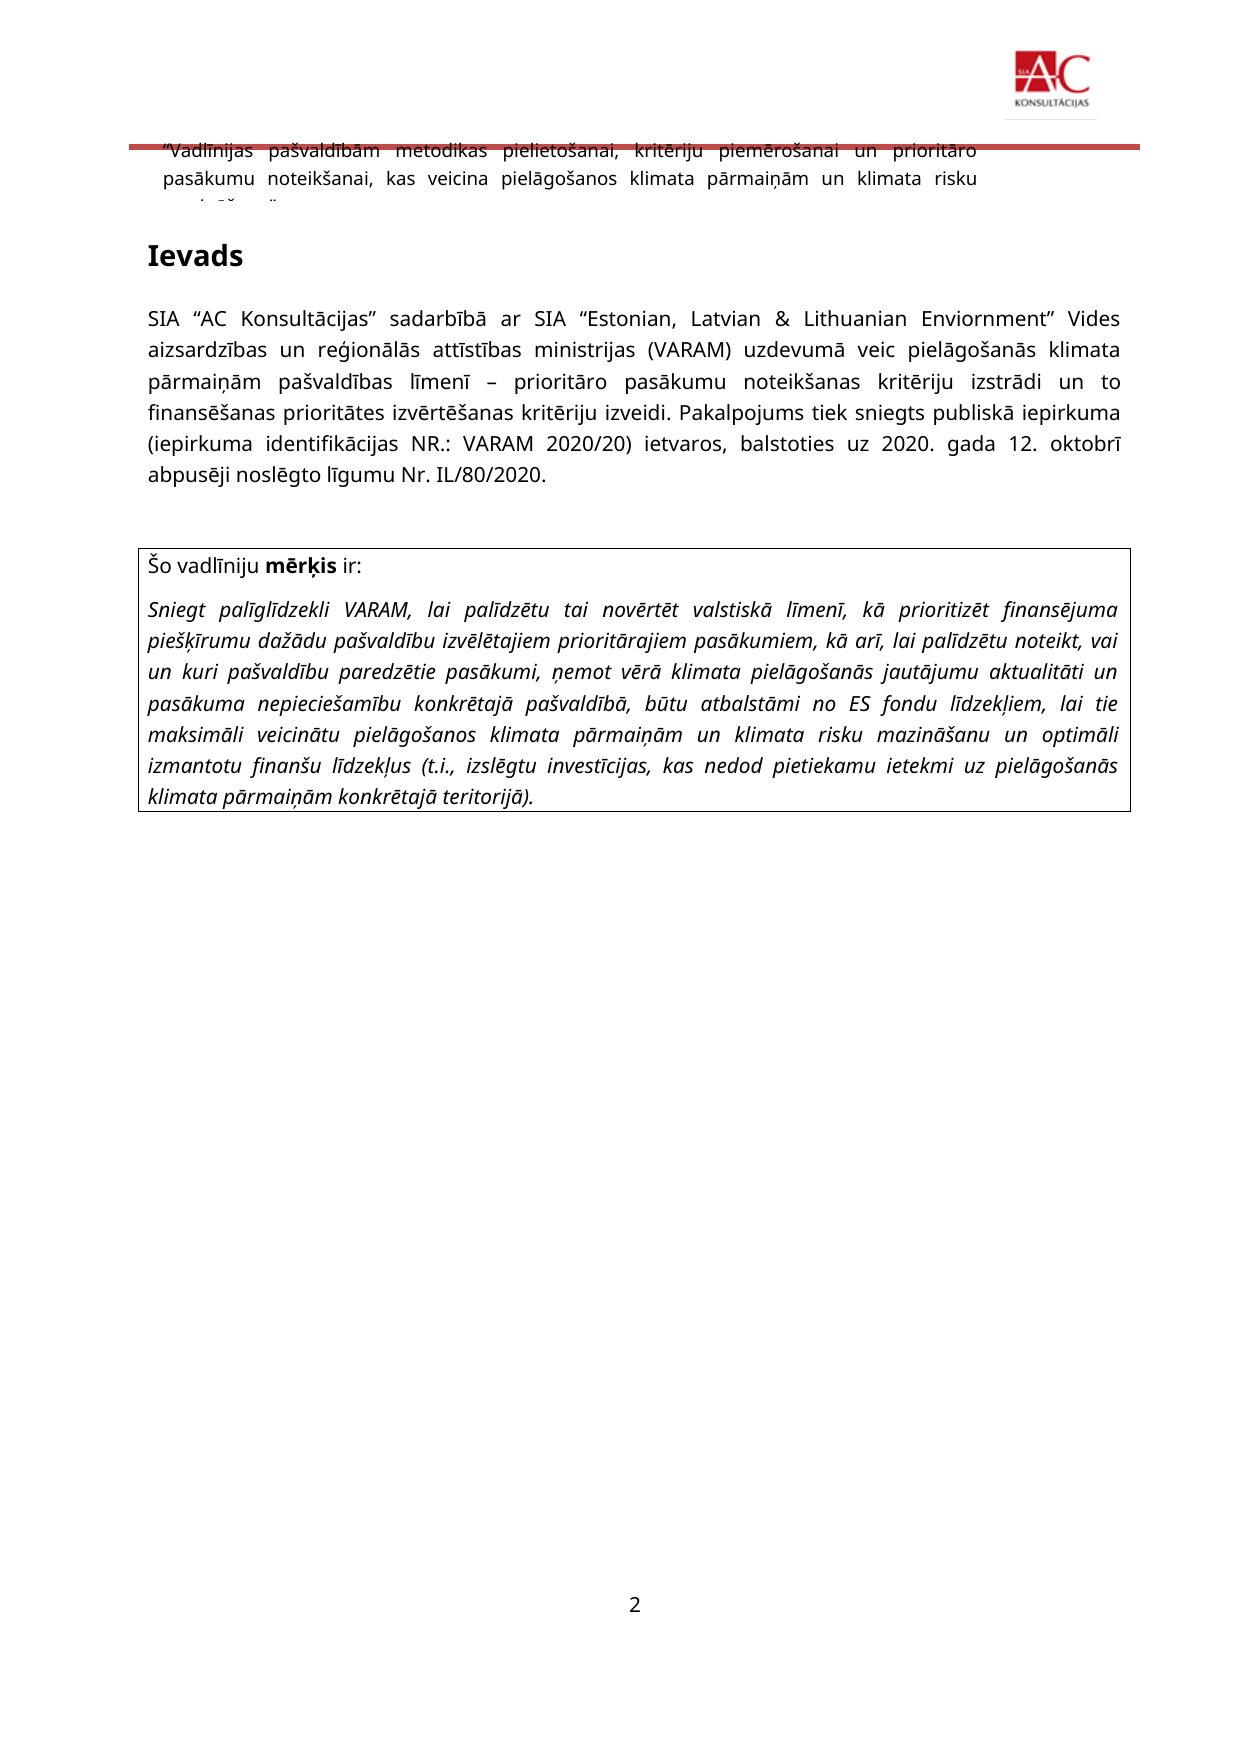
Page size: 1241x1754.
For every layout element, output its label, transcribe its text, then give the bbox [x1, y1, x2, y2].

picture [1003, 34, 1097, 119]
text Ievads [148, 236, 1122, 275]
text Sniegt palīglīdzekli VARAM, lai palīdzētu tai novērtēt valstiskā līmenī, kā prioritizēt finansējuma piešķīrumu dažādu pašvaldību izvēlētajiem prioritārajiem pasākumiem, kā arī, lai palīdzētu noteikt, vai un kuri pašvaldību paredzētie pasākumi, ņemot vērā klimata pielāgošanās jautājumu aktualitāti un pasākuma nepieciešamību konkrētajā pašvaldībā, būtu atbalstāmi no ES fondu līdzekļiem, lai tie maksimāli veicinātu pielāgošanos klimata pārmaiņām un klimata risku mazināšanu un optimāli izmantotu finanšu līdzekļus (t.i., izslēgtu investīcijas, kas nedod pietiekamu ietekmi uz pielāgošanās klimata pārmaiņām konkrētajā teritorijā). [139, 592, 1130, 811]
text Šo vadlīniju mērķis ir: [139, 549, 1130, 580]
text SIA “AC Konsultācijas” sadarbībā ar SIA “Estonian, Latvian & Lithuanian Enviornment” Vides aizsardzības un reģionālās attīstības ministrijas (VARAM) uzdevumā veic pielāgošanās klimata pārmaiņām pašvaldības līmenī – prioritāro pasākumu noteikšanas kritēriju izstrādi un to finansēšanas prioritātes izvērtēšanas kritēriju izveidi. Pakalpojums tiek sniegts publiskā iepirkuma (iepirkuma identifikācijas NR.: VARAM 2020/20) ietvaros, balstoties uz 2020. gada 12. oktobrī abpusēji noslēgto līgumu Nr. IL/80/2020. [148, 304, 1122, 489]
